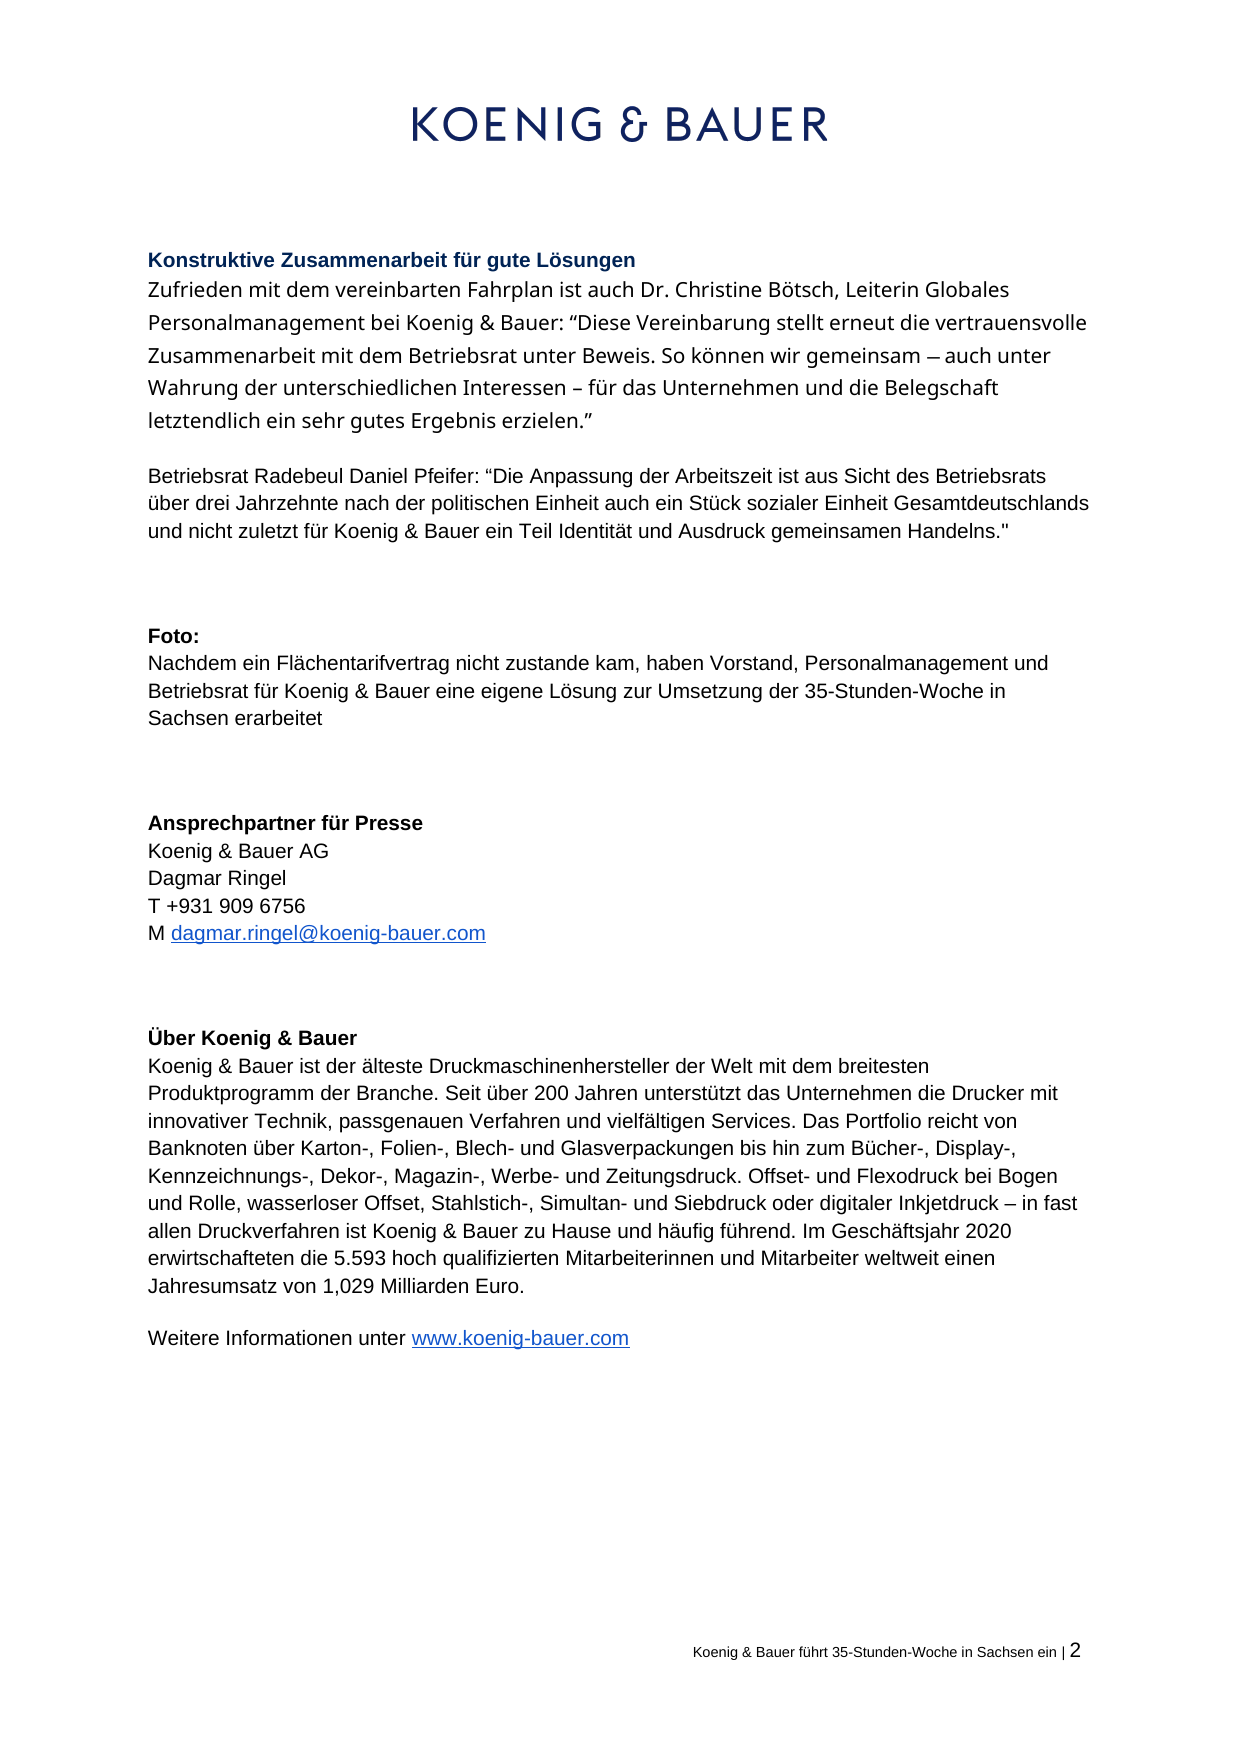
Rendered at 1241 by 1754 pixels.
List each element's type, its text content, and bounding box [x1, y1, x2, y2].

text Koenig & Bauer AG Dagmar Ringel T +931 909 6756 M dagmar.ringel@koenig-bauer.com [148, 838, 1092, 945]
text Koenig & Bauer ist der älteste Druckmaschinenhersteller der Welt mit dem breitesten Produktprogramm der Branche. Seit über 200 Jahren unterstützt das Unternehmen die Drucker mit innovativer Technik, passgenauen Verfahren und vielfältigen Services. Das Portfolio reicht von Banknoten über Karton-, Folien-, Blech- und Glasverpackungen bis hin zum Bücher-, Display-, Kennzeichnungs-, Dekor-, Magazin-, Werbe- und Zeitungsdruck. Offset- und Flexodruck bei Bogen und Rolle, wasserloser Offset, Stahlstich-, Simultan- und Siebdruck oder digitaler Inkjetdruck – in fast allen Druckverfahren ist Koenig & Bauer zu Hause und häufig führend. Im Geschäftsjahr 2020 erwirtschafteten die 5.593 hoch qualifizierten Mitarbeiterinnen und Mitarbeiter weltweit einen Jahresumsatz von 1,029 Milliarden Euro. [148, 1053, 1092, 1297]
picture [413, 106, 828, 142]
text Betriebsrat Radebeul Daniel Pfeifer: “Die Anpassung der Arbeitszeit ist aus Sicht des Betriebsrats über drei Jahrzehnte nach der politischen Einheit auch ein Stück sozialer Einheit Gesamtdeutschlands und nicht zuletzt für Koenig & Bauer ein Teil Identität und Ausdruck gemeinsamen Handelns." [148, 463, 1092, 542]
text Weitere Informationen unter www.koenig-bauer.com [148, 1326, 1092, 1350]
subtitle Ansprechpartner für Presse [148, 811, 1092, 835]
text Nachdem ein Flächentarifvertrag nicht zustande kam, haben Vorstand, Personalmanagement und Betriebsrat für Koenig & Bauer eine eigene Lösung zur Umsetzung der 35-Stunden-Woche in Sachsen erarbeitet [148, 651, 1092, 730]
subtitle Foto: [148, 623, 1092, 647]
subtitle Konstruktive Zusammenarbeit für gute Lösungen [148, 248, 1092, 272]
subtitle Über Koenig & Bauer [148, 1026, 1092, 1050]
